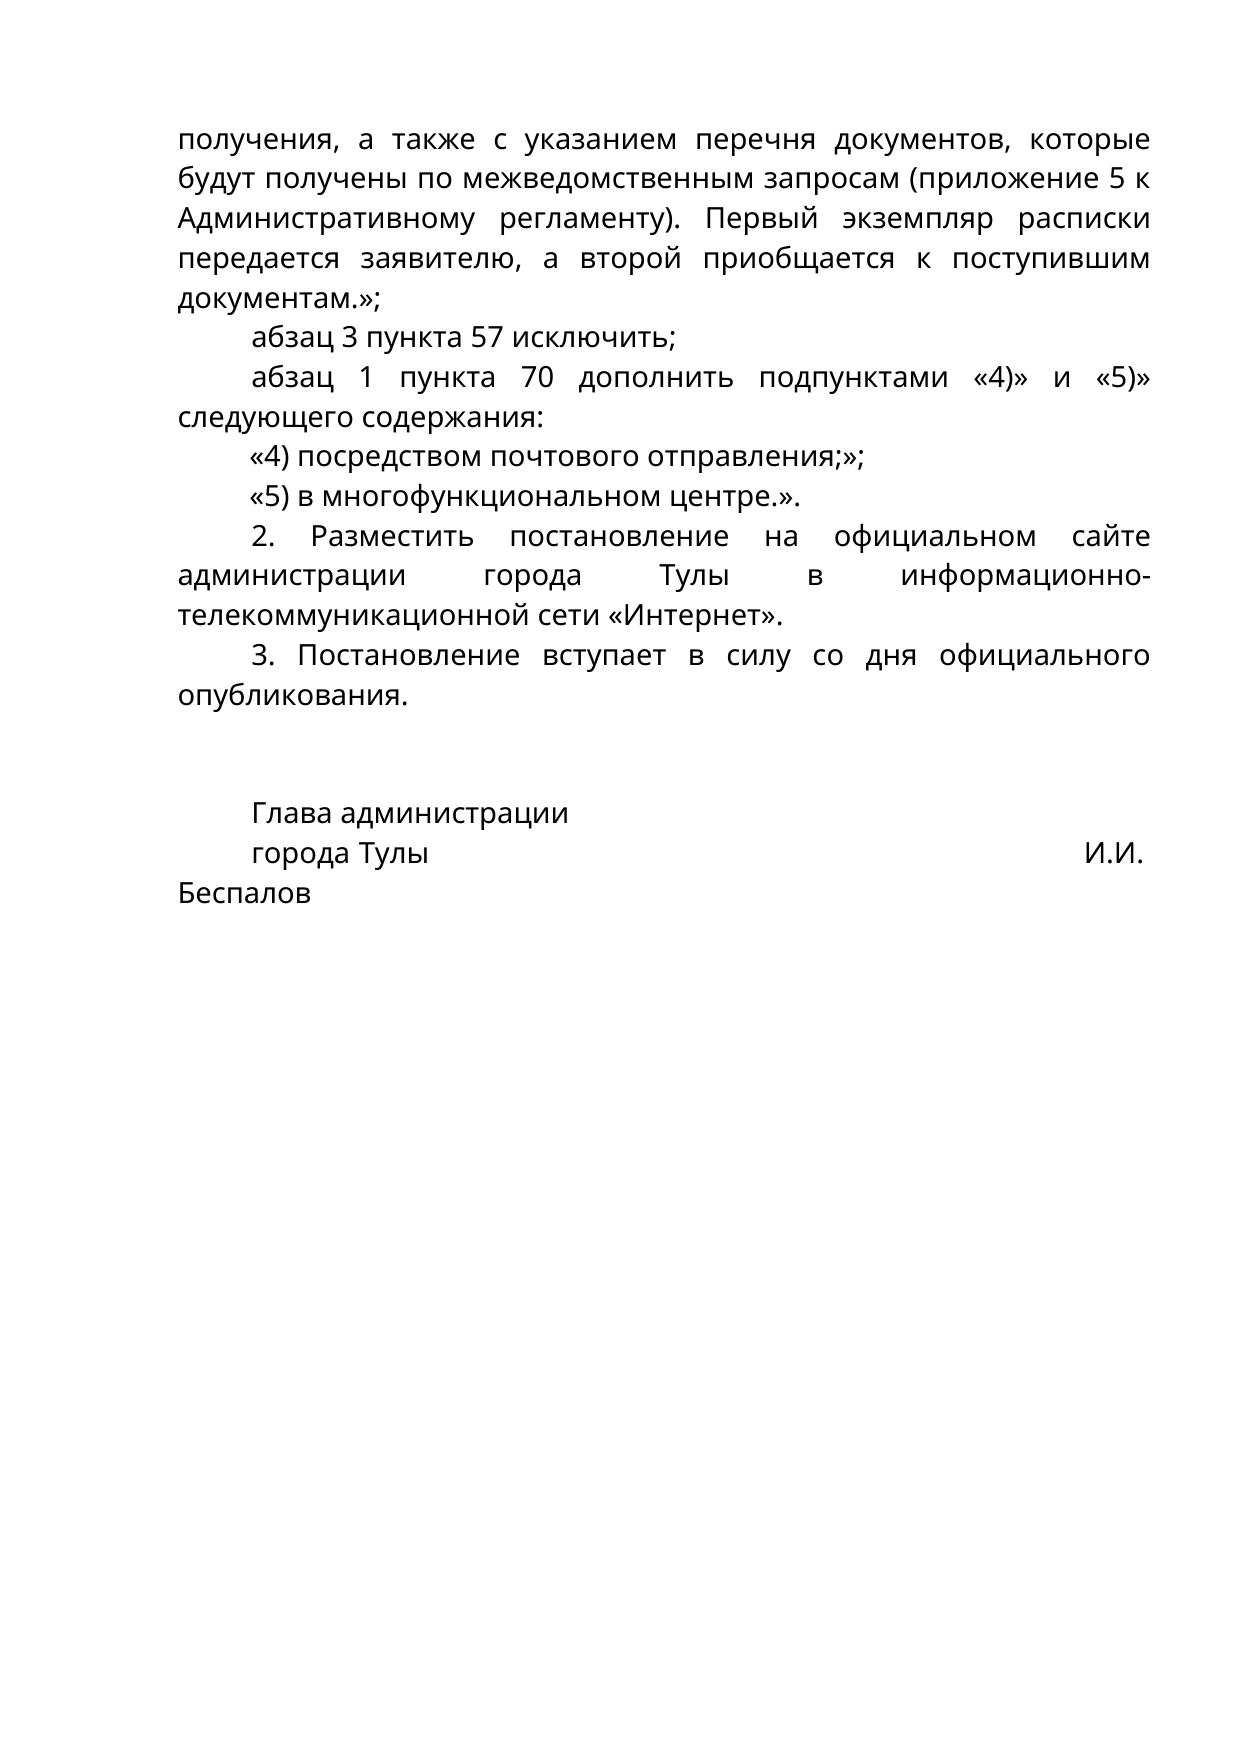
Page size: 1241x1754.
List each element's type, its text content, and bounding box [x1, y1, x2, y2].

text Глава администрации [177, 793, 1152, 832]
text «4) посредством почтового отправления;»; [249, 436, 1152, 475]
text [177, 118, 1152, 317]
text абзац 1 пункта 70 дополнить подпунктами «4)» и «5)» следующего содержания: [177, 356, 1152, 436]
text «5) в многофункциональном центре.». [177, 475, 1152, 515]
text города Тулы И.И. Беспалов [177, 832, 1152, 912]
text 3. Постановление вступает в силу со дня официального опубликования. [177, 634, 1152, 713]
text абзац 3 пункта 57 исключить; [177, 317, 1152, 356]
text 2. Разместить постановление на официальном сайте администрации города Тулы в информационно-телекоммуникационной сети «Интернет». [177, 515, 1152, 634]
